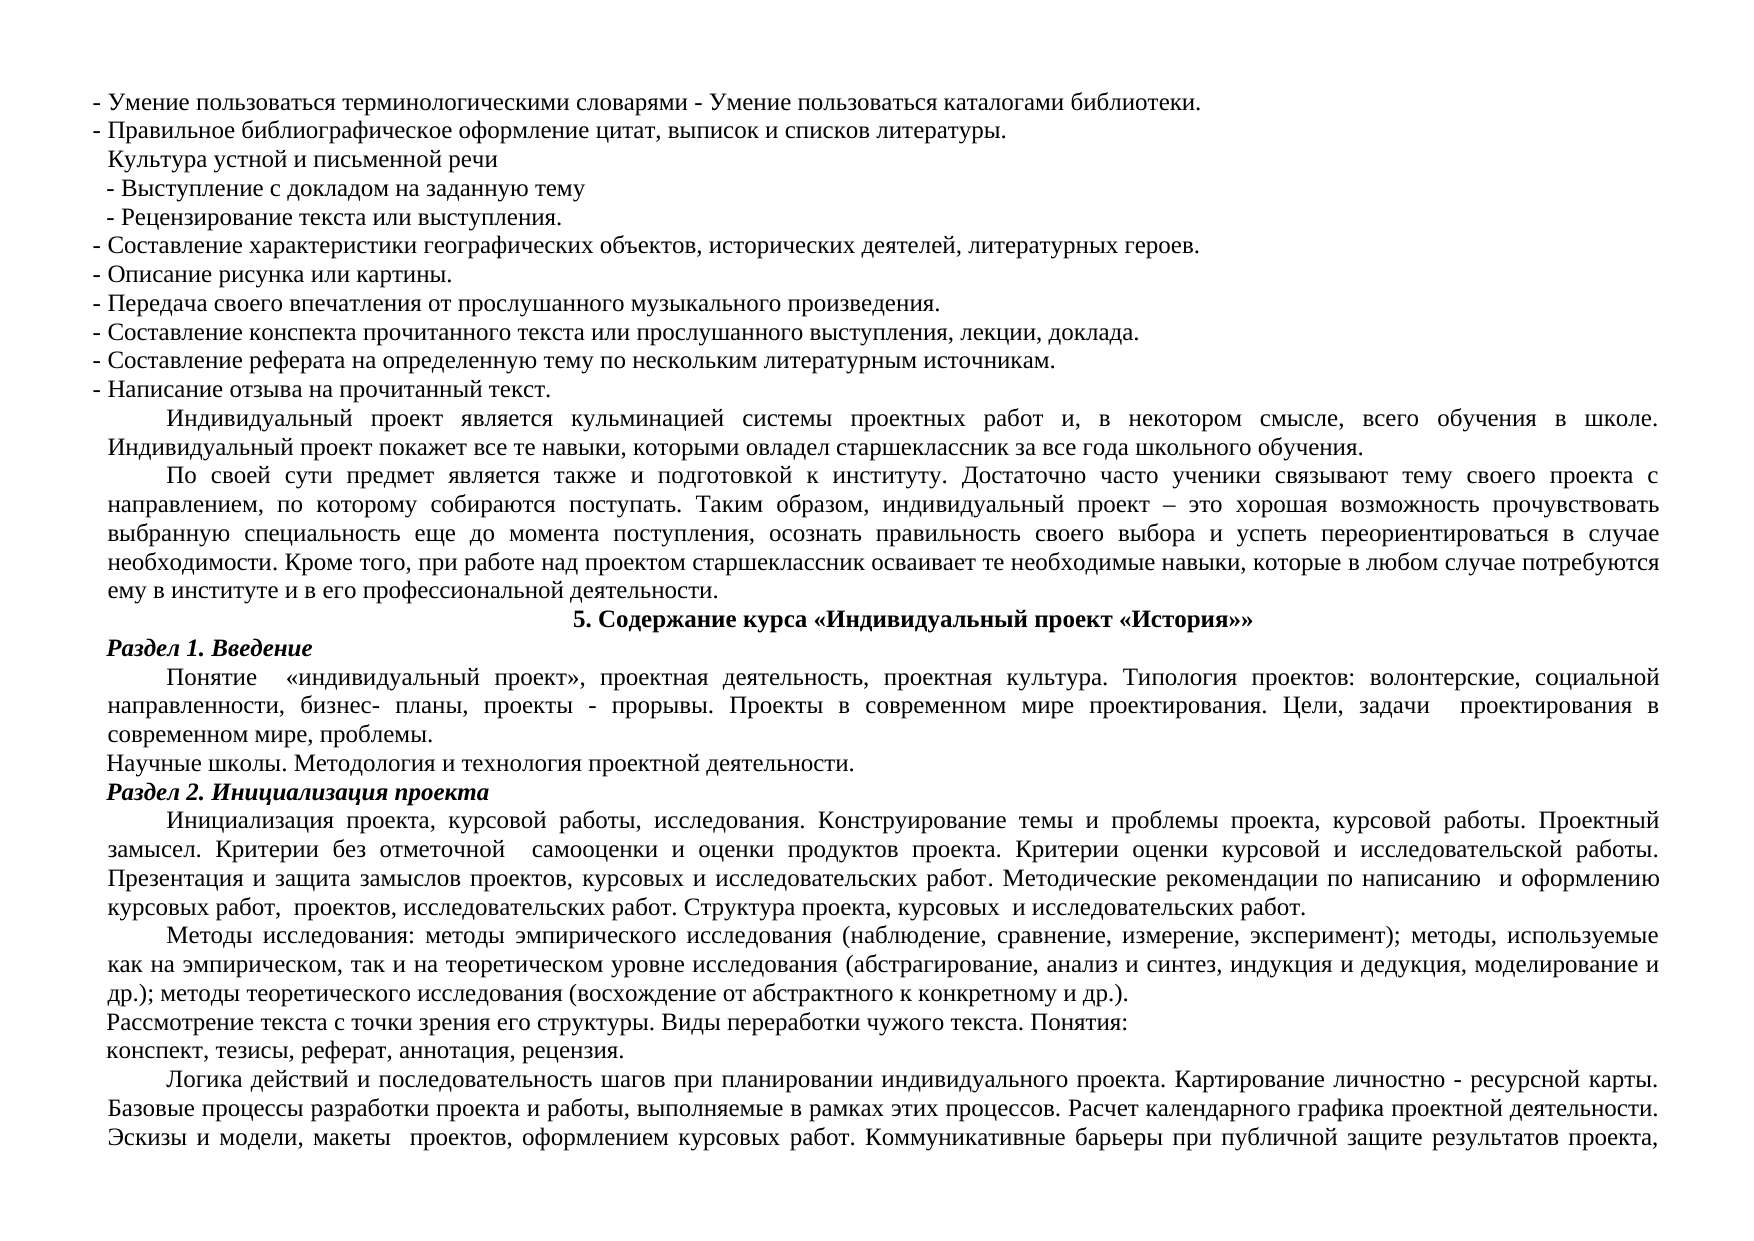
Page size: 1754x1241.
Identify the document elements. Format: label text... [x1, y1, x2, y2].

text - Выступление с докладом на заданную тему [106, 173, 1661, 202]
subtitle Раздел 1. Введение [106, 633, 1660, 662]
text - Рецензирование текста или выступления. [106, 202, 1661, 230]
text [107, 1064, 1661, 1150]
list Правильное библиографическое оформление цитат, выписок и списков литературы. [92, 115, 1661, 144]
text Индивидуальный проект является кульминацией системы проектных работ и, в некотором смысле, всего обучения в школе. Индивидуальный проект покажет все те навыки, которыми овладел старшеклассник за все года школьного обучения. [107, 403, 1661, 460]
text Рассмотрение текста с точки зрения его структуры. Виды переработки чужого текста. Понятия: [106, 1007, 1661, 1035]
list Передача своего впечатления от прослушанного музыкального произведения. [92, 288, 1661, 317]
subtitle Раздел 2. Инициализация проекта [106, 777, 1660, 805]
list Составление реферата на определенную тему по нескольким литературным источникам. [92, 345, 1661, 374]
list Написание отзыва на прочитанный текст. [92, 374, 1661, 403]
text Культура устной и письменной речи [107, 144, 1661, 173]
list Описание рисунка или картины. [92, 259, 1661, 288]
text Инициализация проекта, курсовой работы, исследования. Конструирование темы и проблемы проекта, курсовой работы. Проектный замысел. Критерии без отметочной самооценки и оценки продуктов проекта. Критерии оценки курсовой и исследовательской работы. Презентация и защита замыслов проектов, курсовых и исследовательских работ. Методические рекомендации по написанию и оформлению курсовых работ, проектов, исследовательских работ. Структура проекта, курсовых и исследовательских работ. [107, 805, 1661, 920]
text 5. Содержание курса «Индивидуальный проект «История»» [107, 604, 1661, 633]
text конспект, тезисы, реферат, аннотация, рецензия. [106, 1035, 1661, 1064]
list Умение пользоваться терминологическими словарями - Умение пользоваться каталогами библиотеки. [92, 87, 1661, 115]
text Научные школы. Методология и технология проектной деятельности. [106, 748, 1661, 777]
list Составление характеристики географических объектов, исторических деятелей, литературных героев. [92, 230, 1661, 259]
text По своей сути предмет является также и подготовкой к институту. Достаточно часто ученики связывают тему своего проекта с направлением, по которому собираются поступать. Таким образом, индивидуальный проект – это хорошая возможность прочувствовать выбранную специальность еще до момента поступления, осознать правильность своего выбора и успеть переориентироваться в случае необходимости. Кроме того, при работе над проектом старшеклассник осваивает те необходимые навыки, которые в любом случае потребуются ему в институте и в его профессиональной деятельности. [107, 460, 1661, 604]
text Методы исследования: методы эмпирического исследования (наблюдение, сравнение, измерение, эксперимент); методы, используемые как на эмпирическом, так и на теоретическом уровне исследования (абстрагирование, анализ и синтез, индукция и дедукция, моделирование и др.); методы теоретического исследования (восхождение от абстрактного к конкретному и др.). [107, 920, 1661, 1007]
text Понятие «индивидуальный проект», проектная деятельность, проектная культура. Типология проектов: волонтерские, социальной направленности, бизнес- планы, проекты - прорывы. Проекты в современном мире проектирования. Цели, задачи проектирования в современном мире, проблемы. [107, 662, 1661, 748]
list Составление конспекта прочитанного текста или прослушанного выступления, лекции, доклада. [92, 317, 1661, 345]
